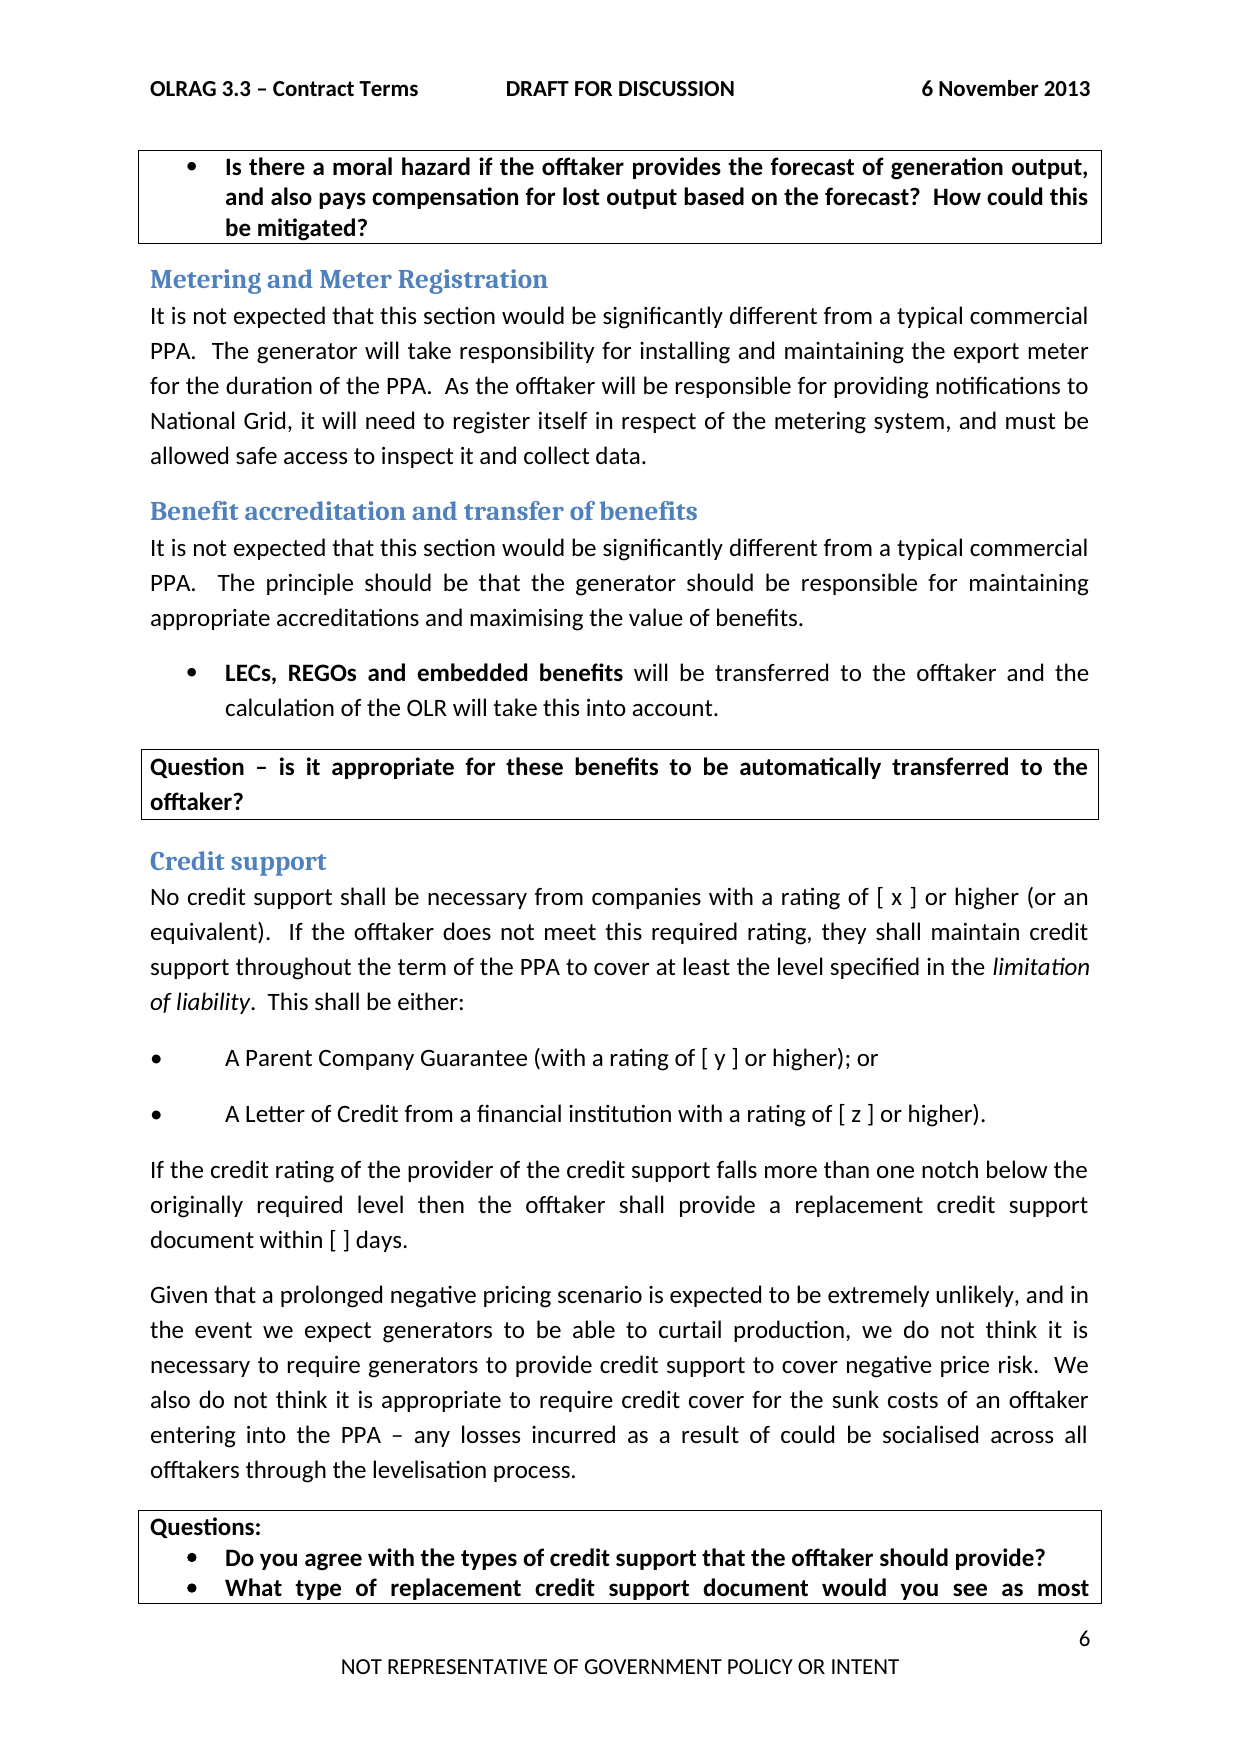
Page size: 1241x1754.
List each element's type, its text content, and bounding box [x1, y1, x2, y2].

subtitle Metering and Meter Registration [150, 264, 1090, 296]
subtitle Benefit accreditation and transfer of benefits [150, 496, 1090, 527]
text If the credit rating of the provider of the credit support falls more than one notch below the originally required level then the offtaker shall provide a replacement credit support document within [ ] days. [150, 1154, 1090, 1254]
text Question – is it appropriate for these benefits to be automatically transferred to the offtaker? [142, 750, 1098, 819]
list LECs, REGOs and embedded benefits will be transferred to the offtaker and the calculation of the OLR will take this into account. [187, 658, 1090, 723]
text • A Parent Company Guarantee (with a rating of [ y ] or higher); or [150, 1042, 1090, 1073]
subtitle Credit support [150, 846, 1090, 877]
text It is not expected that this section would be significantly different from a typical commercial PPA. The generator will take responsibility for installing and maintaining the export meter for the duration of the PPA. As the offtaker will be responsible for providing notifications to National Grid, it will need to register itself in respect of the metering system, and must be allowed safe access to inspect it and collect data. [150, 300, 1090, 471]
text Given that a prolonged negative pricing scenario is expected to be extremely unlikely, and in the event we expect generators to be able to curtail production, we do not think it is necessary to require generators to provide credit support to cover negative price risk. We also do not think it is appropriate to require credit cover for the sunk costs of an offtaker entering into the PPA – any losses incurred as a result of could be socialised across all offtakers through the levelisation process. [150, 1279, 1090, 1485]
text No credit support shall be necessary from companies with a rating of [ x ] or higher (or an equivalent). If the offtaker does not meet this required rating, they shall maintain credit support throughout the term of the PPA to cover at least the level specified in the limitation of liability. This shall be either: [150, 881, 1090, 1017]
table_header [139, 1511, 1101, 1603]
text It is not expected that this section would be significantly different from a typical commercial PPA. The principle should be that the generator should be responsible for maintaining appropriate accreditations and maximising the value of benefits. [150, 532, 1090, 632]
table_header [139, 151, 1101, 243]
text • A Letter of Credit from a financial institution with a rating of [ z ] or higher). [150, 1098, 1090, 1128]
